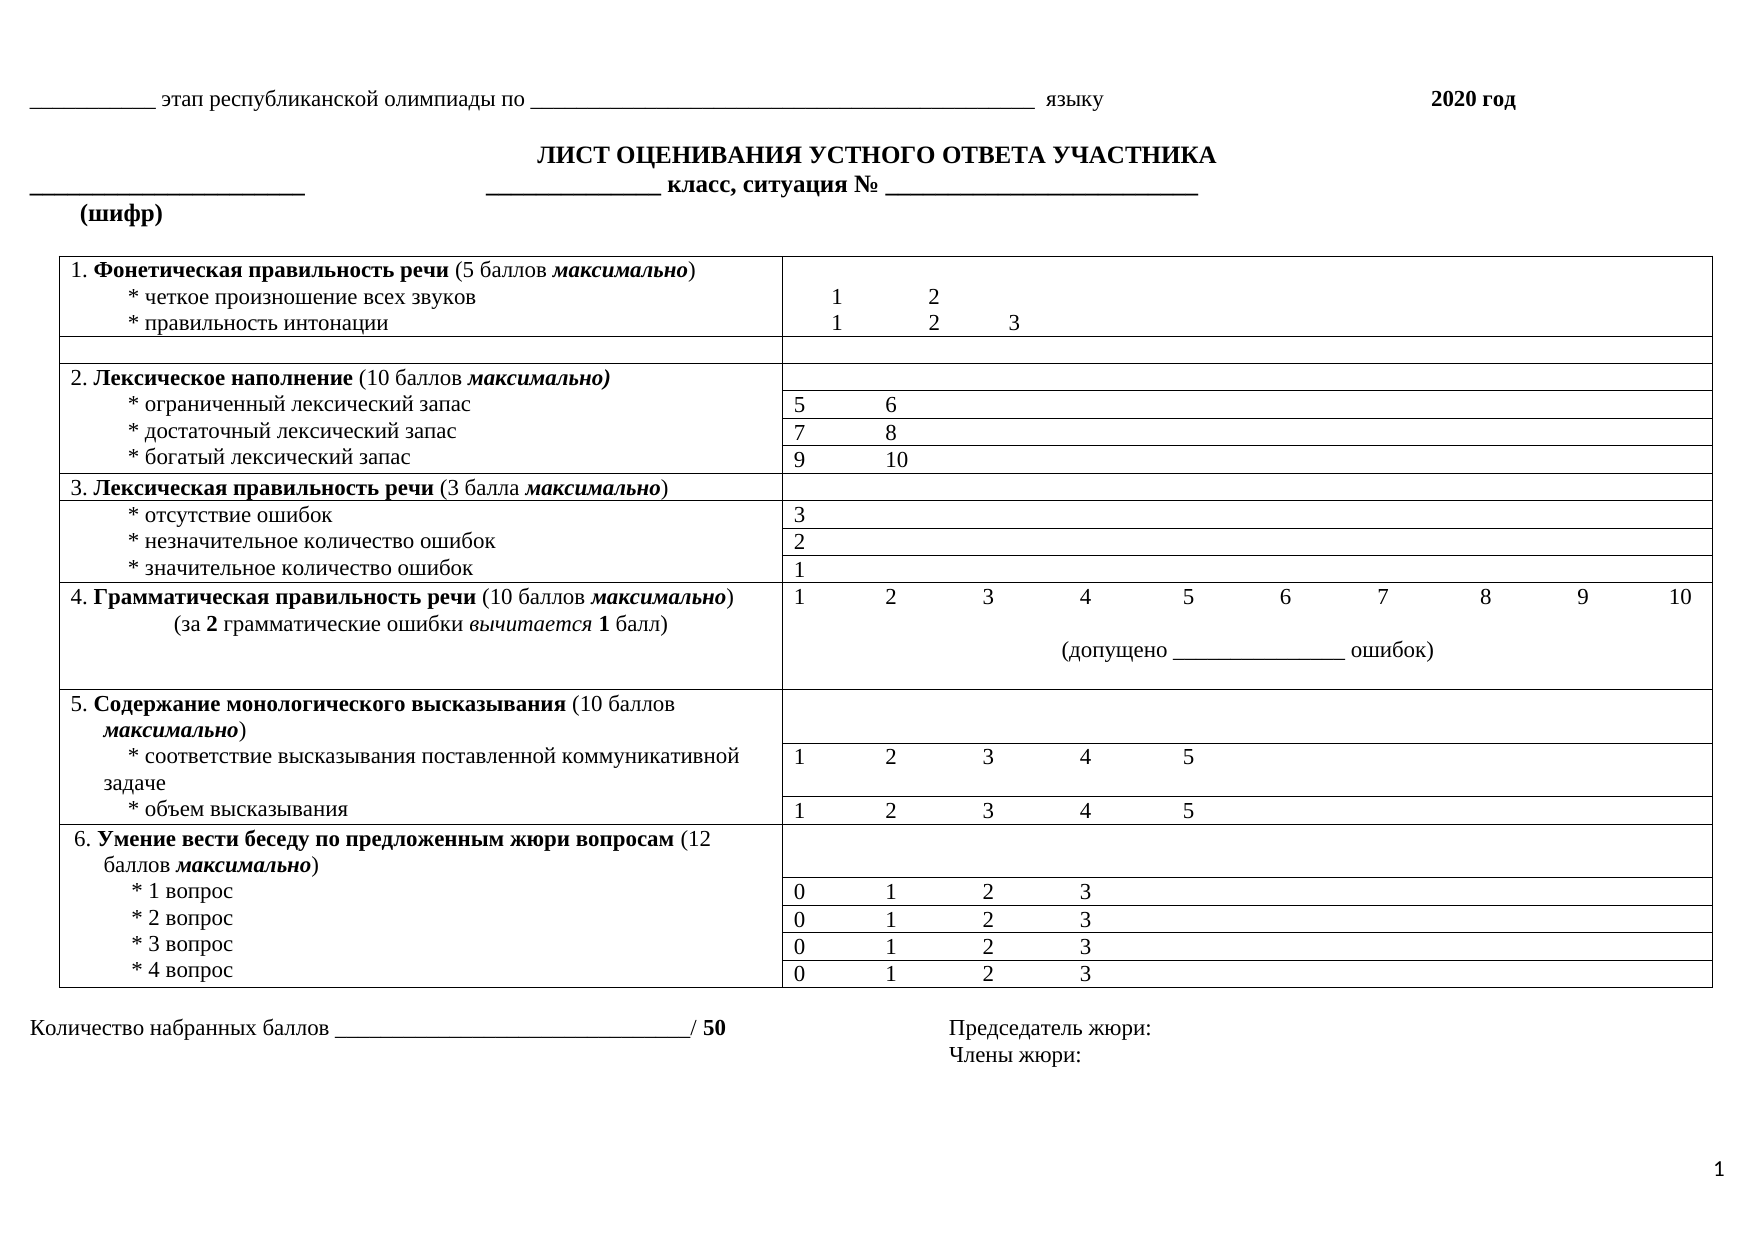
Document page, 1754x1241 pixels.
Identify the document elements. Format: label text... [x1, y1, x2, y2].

table_cell [783, 364, 1712, 390]
table_cell 1 2 3 4 5 6 7 8 9 10 (допущено _______________ ошибок) [783, 583, 1712, 689]
table_cell [783, 474, 1712, 500]
table_cell [60, 337, 782, 363]
table_cell 4. Грамматическая правильность речи (10 баллов максимально) (за 2 грамматические ошибки вычитается 1 балл) [60, 583, 782, 689]
text ______________________ ______________ класс, ситуация № _________________________ [29, 169, 1724, 198]
table_cell 7 8 [783, 419, 1712, 445]
text ЛИСТ ОЦЕНИВАНИЯ УСТНОГО ОТВЕТА УЧАСТНИКА [29, 141, 1724, 169]
text Количество набранных баллов _______________________________/ 50 Председатель жюри: [29, 1014, 1724, 1041]
table_cell * отсутствие ошибок * незначительное количество ошибок * значительное количество ошибок [60, 501, 782, 582]
table_cell 2 [783, 529, 1712, 555]
table_cell 1 2 3 4 5 [783, 744, 1712, 796]
table_header 1. Фонетическая правильность речи (5 баллов максимально) * четкое произношение всех звуков * правильность интонации [60, 257, 782, 336]
table_cell 0 1 2 3 [783, 878, 1712, 905]
table_cell 0 1 2 3 [783, 933, 1712, 959]
table_cell [783, 337, 1712, 363]
table_cell 5 6 [783, 391, 1712, 418]
table_cell 0 1 2 3 [783, 906, 1712, 932]
table_cell 3. Лексическая правильность речи (3 балла максимально) [60, 474, 782, 500]
text Члены жюри: [29, 1041, 1724, 1067]
table_cell [783, 690, 1712, 742]
table_cell 0 1 2 3 [783, 961, 1712, 987]
table_cell 2. Лексическое наполнение (10 баллов максимально) * ограниченный лексический запас * достаточный лексический запас * богатый лексический запас [60, 364, 782, 473]
table_cell 1 2 3 4 5 [783, 797, 1712, 823]
text (шифр) [29, 198, 1724, 227]
table_cell 6. Умение вести беседу по предложенным жюри вопросам (12 баллов максимально) * 1 вопрос * 2 вопрос * 3 вопрос * 4 вопрос [60, 825, 782, 987]
table_cell 3 [783, 501, 1712, 527]
table_header 2 1 2 3 [783, 257, 1712, 336]
table_cell [783, 825, 1712, 877]
table_cell 5. Содержание монологического высказывания (10 баллов максимально) * соответствие высказывания поставленной коммуникативной задаче * объем высказывания [60, 690, 782, 823]
text ___________ этап республиканской олимпиады по ____________________________________________ языку 2020 год [29, 85, 1724, 112]
table_cell 1 [783, 556, 1712, 582]
table_cell 9 10 [783, 446, 1712, 473]
